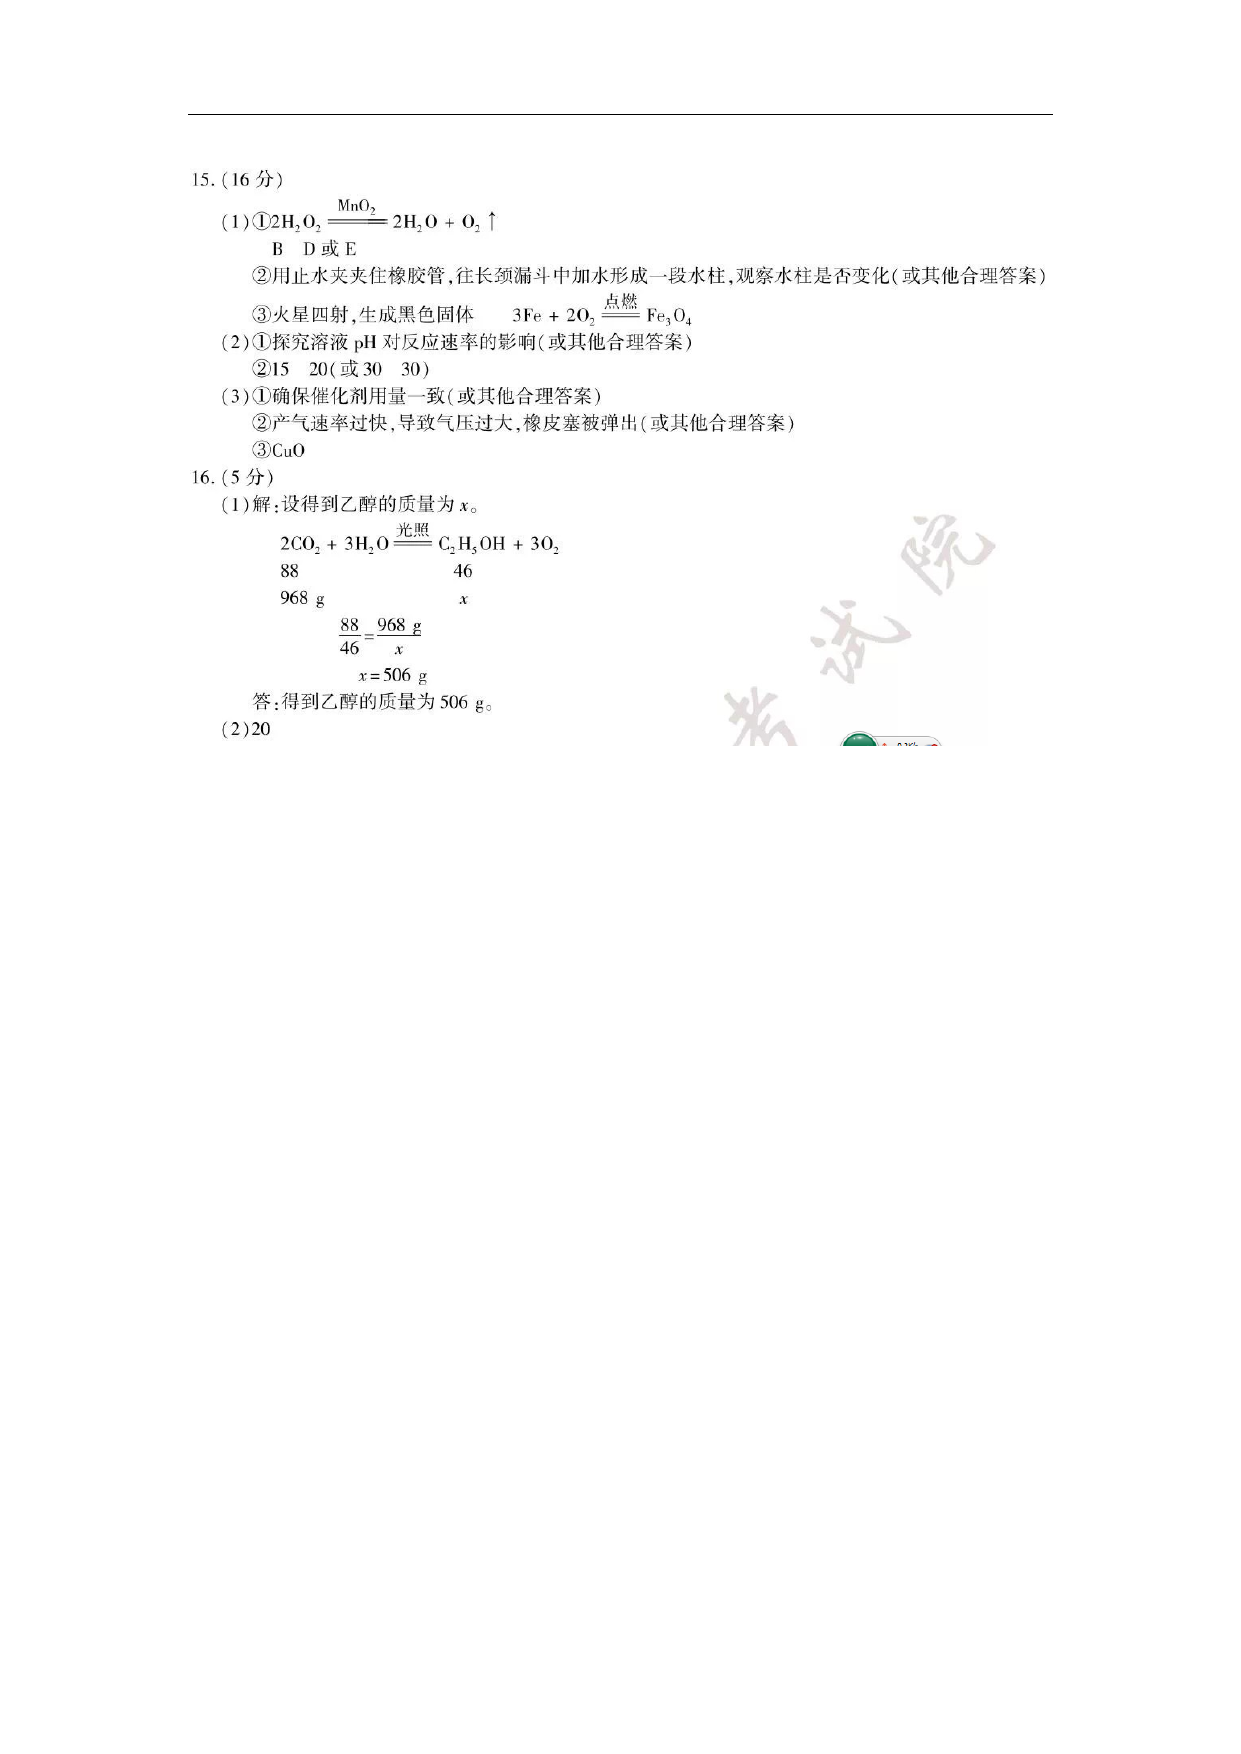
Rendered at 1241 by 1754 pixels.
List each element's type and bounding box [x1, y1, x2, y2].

picture [187, 162, 1053, 746]
